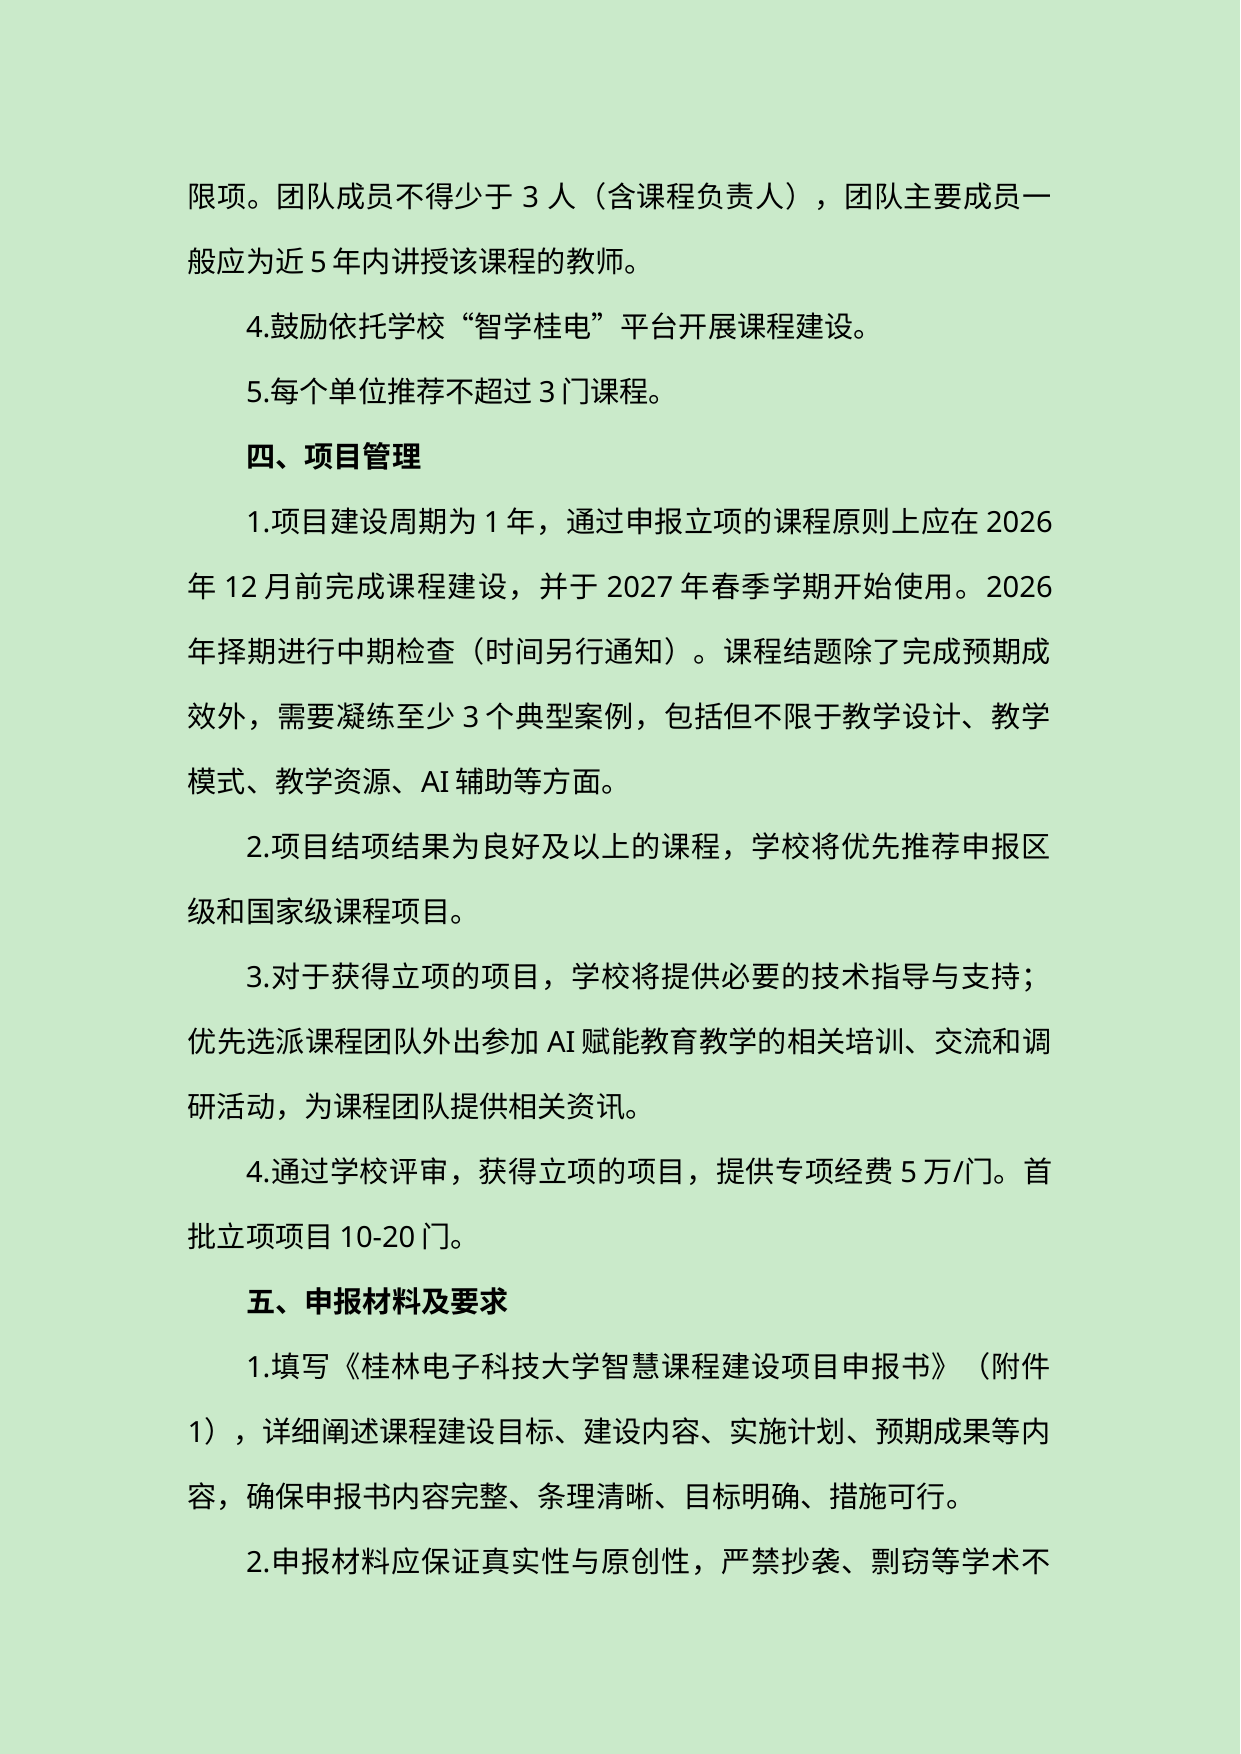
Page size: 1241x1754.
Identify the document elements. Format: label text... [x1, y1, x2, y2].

text 1.填写《桂林电子科技大学智慧课程建设项目申报书》（附件1），详细阐述课程建设目标、建设内容、实施计划、预期成果等内容，确保申报书内容完整、条理清晰、目标明确、措施可行。 [187, 1332, 1053, 1527]
text 5.每个单位推荐不超过3门课程。 [187, 357, 1053, 422]
text 四、项目管理 [187, 422, 1053, 487]
text 4.通过学校评审，获得立项的项目，提供专项经费5万/门。首批立项项目10-20门。 [187, 1137, 1053, 1267]
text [187, 1527, 1053, 1592]
text 3.对于获得立项的项目，学校将提供必要的技术指导与支持；优先选派课程团队外出参加AI赋能教育教学的相关培训、交流和调研活动，为课程团队提供相关资讯。 [187, 942, 1053, 1137]
text 2.项目结项结果为良好及以上的课程，学校将优先推荐申报区级和国家级课程项目。 [187, 812, 1053, 942]
text 4.鼓励依托学校“智学桂电”平台开展课程建设。 [187, 292, 1053, 357]
text 1.项目建设周期为1年，通过申报立项的课程原则上应在2026年12月前完成课程建设，并于2027年春季学期开始使用。2026年择期进行中期检查（时间另行通知）。课程结题除了完成预期成效外，需要凝练至少3个典型案例，包括但不限于教学设计、教学模式、教学资源、AI辅助等方面。 [187, 487, 1053, 812]
text 五、申报材料及要求 [187, 1267, 1053, 1332]
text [187, 162, 1053, 292]
